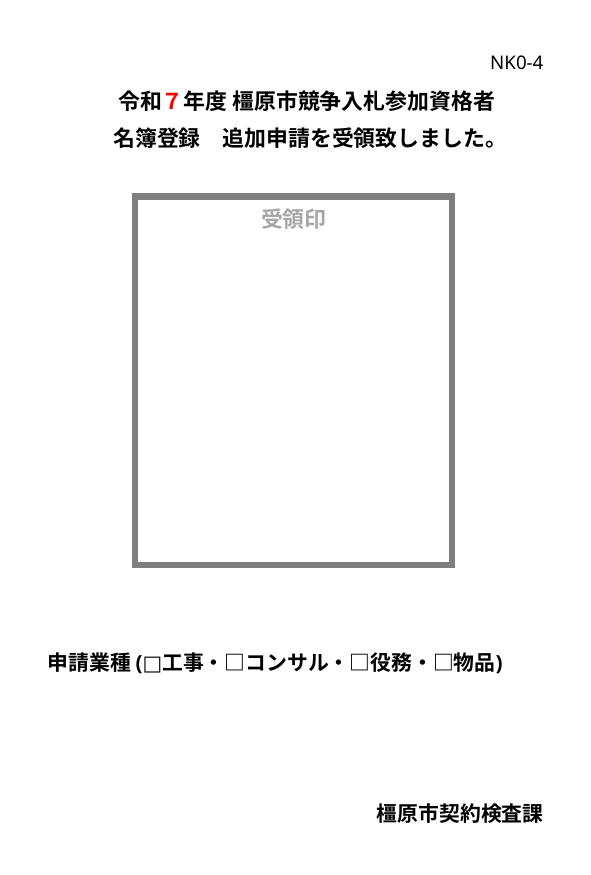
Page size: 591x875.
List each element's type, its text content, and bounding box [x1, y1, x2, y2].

table_header 受領印 [138, 200, 449, 562]
text 名簿登録 追加申請を受領致しました。 [47, 118, 543, 156]
text 橿原市契約検査課 [47, 793, 543, 831]
text NK0-4 [47, 43, 543, 81]
text 令和７年度 橿原市競争入札参加資格者 [47, 81, 543, 118]
text 申請業種 (□工事・□コンサル・□役務・□物品) [47, 643, 543, 681]
